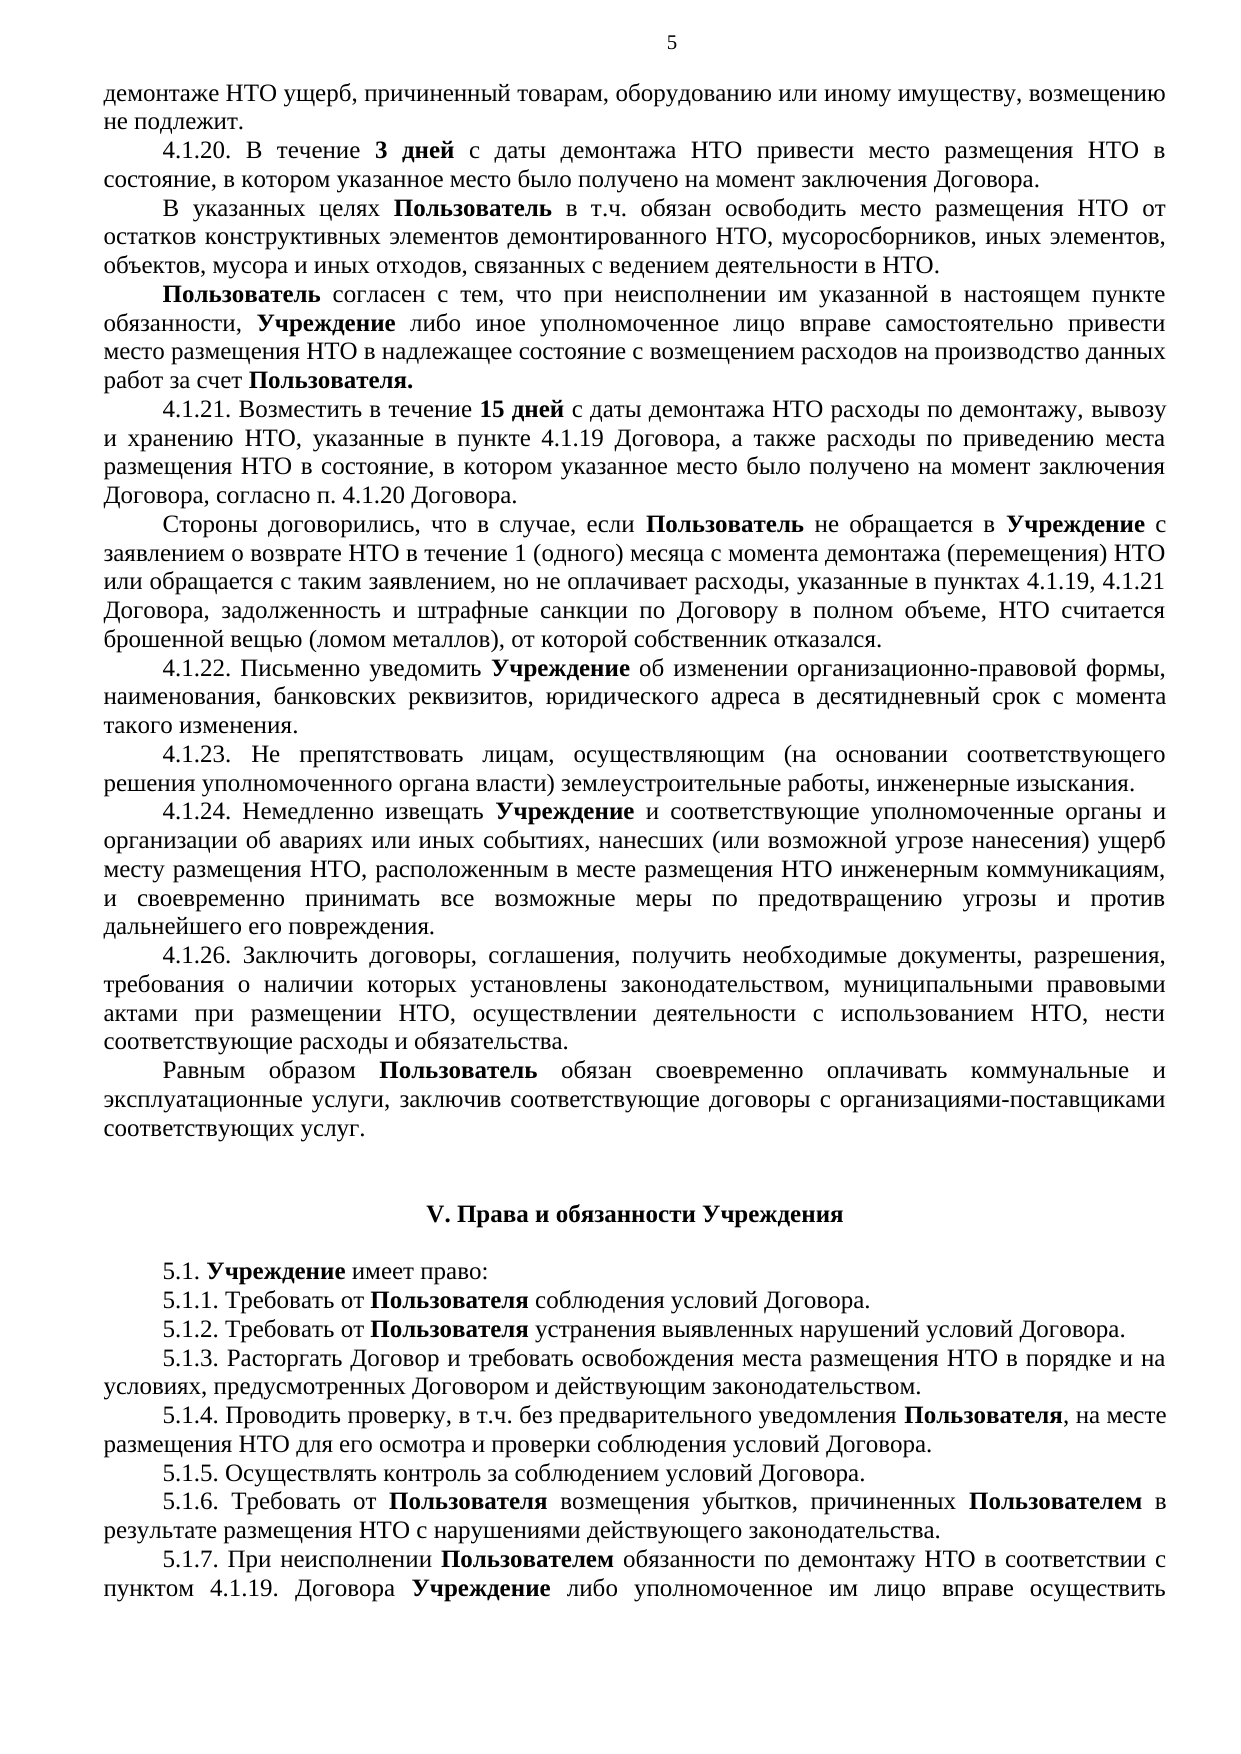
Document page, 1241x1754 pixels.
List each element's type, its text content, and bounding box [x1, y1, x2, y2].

text 5.1.4. Проводить проверку, в т.ч. без предварительного уведомления Пользователя, на месте размещения НТО для его осмотра и проверки соблюдения условий Договора. [103, 1400, 1167, 1458]
text 4.1.21. Возместить в течение 15 дней с даты демонтажа НТО расходы по демонтажу, вывозу и хранению НТО, указанные в пункте 4.1.19 Договора, а также расходы по приведению места размещения НТО в состояние, в котором указанное место было получено на момент заключения Договора, согласно п. 4.1.20 Договора. [103, 394, 1167, 509]
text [103, 1544, 1167, 1601]
text 5.1.1. Требовать от Пользователя соблюдения условий Договора. [103, 1285, 1167, 1314]
text 5.1.6. Требовать от Пользователя возмещения убытков, причиненных Пользователем в результате размещения НТО с нарушениями действующего законодательства. [103, 1486, 1167, 1544]
text V. Права и обязанности Учреждения [103, 1199, 1167, 1228]
text Стороны договорились, что в случае, если Пользователь не обращается в Учреждение с заявлением о возврате НТО в течение 1 (одного) месяца с момента демонтажа (перемещения) НТО или обращается с таким заявлением, но не оплачивает расходы, указанные в пунктах 4.1.19, 4.1.21 Договора, задолженность и штрафные санкции по Договору в полном объеме, НТО считается брошенной вещью (ломом металлов), от которой собственник отказался. [103, 509, 1167, 653]
text 4.1.24. Немедленно извещать Учреждение и соответствующие уполномоченные органы и организации об авариях или иных событиях, нанесших (или возможной угрозе нанесения) ущерб месту размещения НТО, расположенным в месте размещения НТО инженерным коммуникациям, и своевременно принимать все возможные меры по предотвращению угрозы и против дальнейшего его повреждения. [103, 796, 1167, 940]
text 5.1.5. Осуществлять контроль за соблюдением условий Договора. [103, 1458, 1167, 1486]
text 4.1.20. В течение 3 дней с даты демонтажа НТО привести место размещения НТО в состояние, в котором указанное место было получено на момент заключения Договора. [103, 135, 1167, 193]
text В указанных целях Пользователь в т.ч. обязан освободить место размещения НТО от остатков конструктивных элементов демонтированного НТО, мусоросборников, иных элементов, объектов, мусора и иных отходов, связанных с ведением деятельности в НТО. [103, 193, 1167, 279]
text 5.1.2. Требовать от Пользователя устранения выявленных нарушений условий Договора. [103, 1314, 1167, 1343]
text 4.1.23. Не препятствовать лицам, осуществляющим (на основании соответствующего решения уполномоченного органа власти) землеустроительные работы, инженерные изыскания. [103, 739, 1167, 796]
text 5.1. Учреждение имеет право: [103, 1256, 1167, 1285]
text 4.1.22. Письменно уведомить Учреждение об изменении организационно-правовой формы, наименования, банковских реквизитов, юридического адреса в десятидневный срок с момента такого изменения. [103, 653, 1167, 739]
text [103, 78, 1167, 135]
text 4.1.26. Заключить договоры, соглашения, получить необходимые документы, разрешения, требования о наличии которых установлены законодательством, муниципальными правовыми актами при размещении НТО, осуществлении деятельности с использованием НТО, нести соответствующие расходы и обязательства. [103, 940, 1167, 1055]
text 5.1.3. Расторгать Договор и требовать освобождения места размещения НТО в порядке и на условиях, предусмотренных Договором и действующим законодательством. [103, 1343, 1167, 1400]
text Равным образом Пользователь обязан своевременно оплачивать коммунальные и эксплуатационные услуги, заключив соответствующие договоры с организациями-поставщиками соответствующих услуг. [103, 1055, 1167, 1141]
text Пользователь согласен с тем, что при неисполнении им указанной в настоящем пункте обязанности, Учреждение либо иное уполномоченное лицо вправе самостоятельно привести место размещения НТО в надлежащее состояние с возмещением расходов на производство данных работ за счет Пользователя. [103, 279, 1167, 394]
